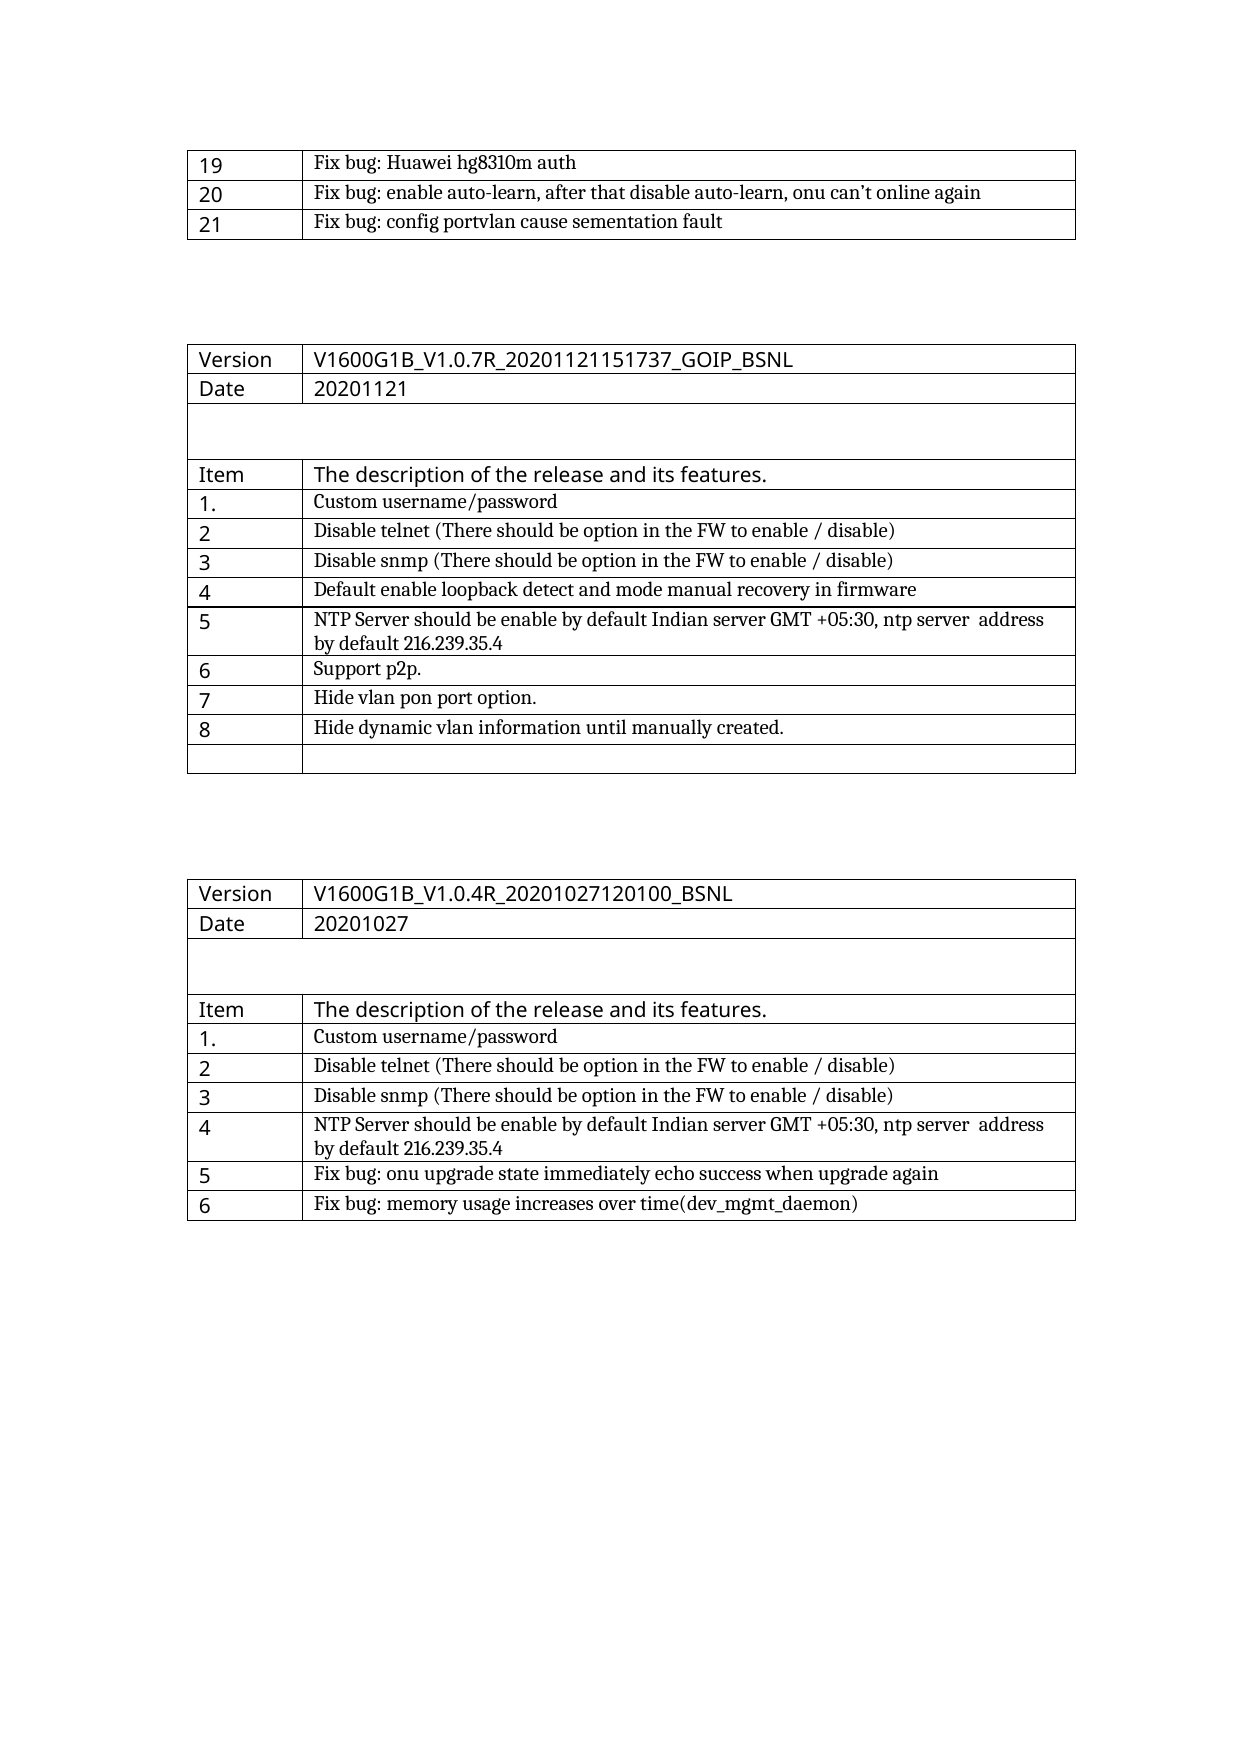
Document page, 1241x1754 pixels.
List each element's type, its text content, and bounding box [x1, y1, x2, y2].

table_cell 20 [188, 181, 302, 209]
table_header V1600G1B_V1.0.7R_20201121151737_GOIP_BSNL [303, 345, 1075, 373]
table_cell 7 [188, 686, 302, 714]
table_header Version [188, 880, 302, 908]
table_cell The description of the release and its features. [303, 995, 1075, 1023]
table_cell Item [188, 995, 302, 1023]
table_cell 6 [188, 656, 302, 685]
table_cell 4 [188, 1113, 302, 1161]
table_cell Item [188, 460, 302, 488]
table_cell The description of the release and its features. [303, 460, 1075, 488]
table_cell Custom username/password [303, 490, 1075, 518]
table_cell 5 [188, 608, 302, 655]
table_cell 1. [188, 1024, 302, 1053]
table_cell Fix bug: memory usage increases over time(dev_mgmt_daemon) [303, 1191, 1075, 1219]
table_cell 2 [188, 519, 302, 547]
table_cell NTP Server should be enable by default Indian server GMT +05:30, ntp server address by default 216.239.35.4 [303, 1113, 1075, 1161]
table_cell Date [188, 909, 302, 937]
table_cell NTP Server should be enable by default Indian server GMT +05:30, ntp server address by default 216.239.35.4 [303, 608, 1075, 655]
table_cell 20201027 [303, 909, 1075, 937]
table_cell Date [188, 374, 302, 403]
table_cell Disable telnet (There should be option in the FW to enable / disable) [303, 519, 1075, 547]
table_cell Hide dynamic vlan information until manually created. [303, 715, 1075, 744]
table_cell Disable snmp (There should be option in the FW to enable / disable) [303, 1083, 1075, 1112]
table_header Version [188, 345, 302, 373]
table_cell 3 [188, 1083, 302, 1112]
table_header V1600G1B_V1.0.4R_20201027120100_BSNL [303, 880, 1075, 908]
table_cell Custom username/password [303, 1024, 1075, 1053]
table_cell 4 [188, 578, 302, 606]
table_cell Fix bug: Huawei hg8310m auth [303, 151, 1075, 179]
table_cell Fix bug: config portvlan cause sementation fault [303, 210, 1075, 238]
table_cell 1. [188, 490, 302, 518]
table_cell Fix bug: enable auto-learn, after that disable auto-learn, onu can’t online again [303, 181, 1075, 209]
table_cell [303, 745, 1075, 773]
table_cell Support p2p. [303, 656, 1075, 685]
table_cell 3 [188, 549, 302, 577]
table_cell 6 [188, 1191, 302, 1219]
table_cell 20201121 [303, 374, 1075, 403]
table_cell 19 [188, 151, 302, 179]
table_cell 5 [188, 1162, 302, 1190]
table_cell Disable snmp (There should be option in the FW to enable / disable) [303, 549, 1075, 577]
table_cell Disable telnet (There should be option in the FW to enable / disable) [303, 1054, 1075, 1082]
table_cell Hide vlan pon port option. [303, 686, 1075, 714]
table_cell [188, 404, 1075, 459]
table_cell Fix bug: onu upgrade state immediately echo success when upgrade again [303, 1162, 1075, 1190]
table_cell 2 [188, 1054, 302, 1082]
table_cell 21 [188, 210, 302, 238]
table_cell Default enable loopback detect and mode manual recovery in firmware [303, 578, 1075, 606]
table_cell 8 [188, 715, 302, 744]
table_cell [188, 745, 302, 773]
table_cell [188, 939, 1075, 994]
